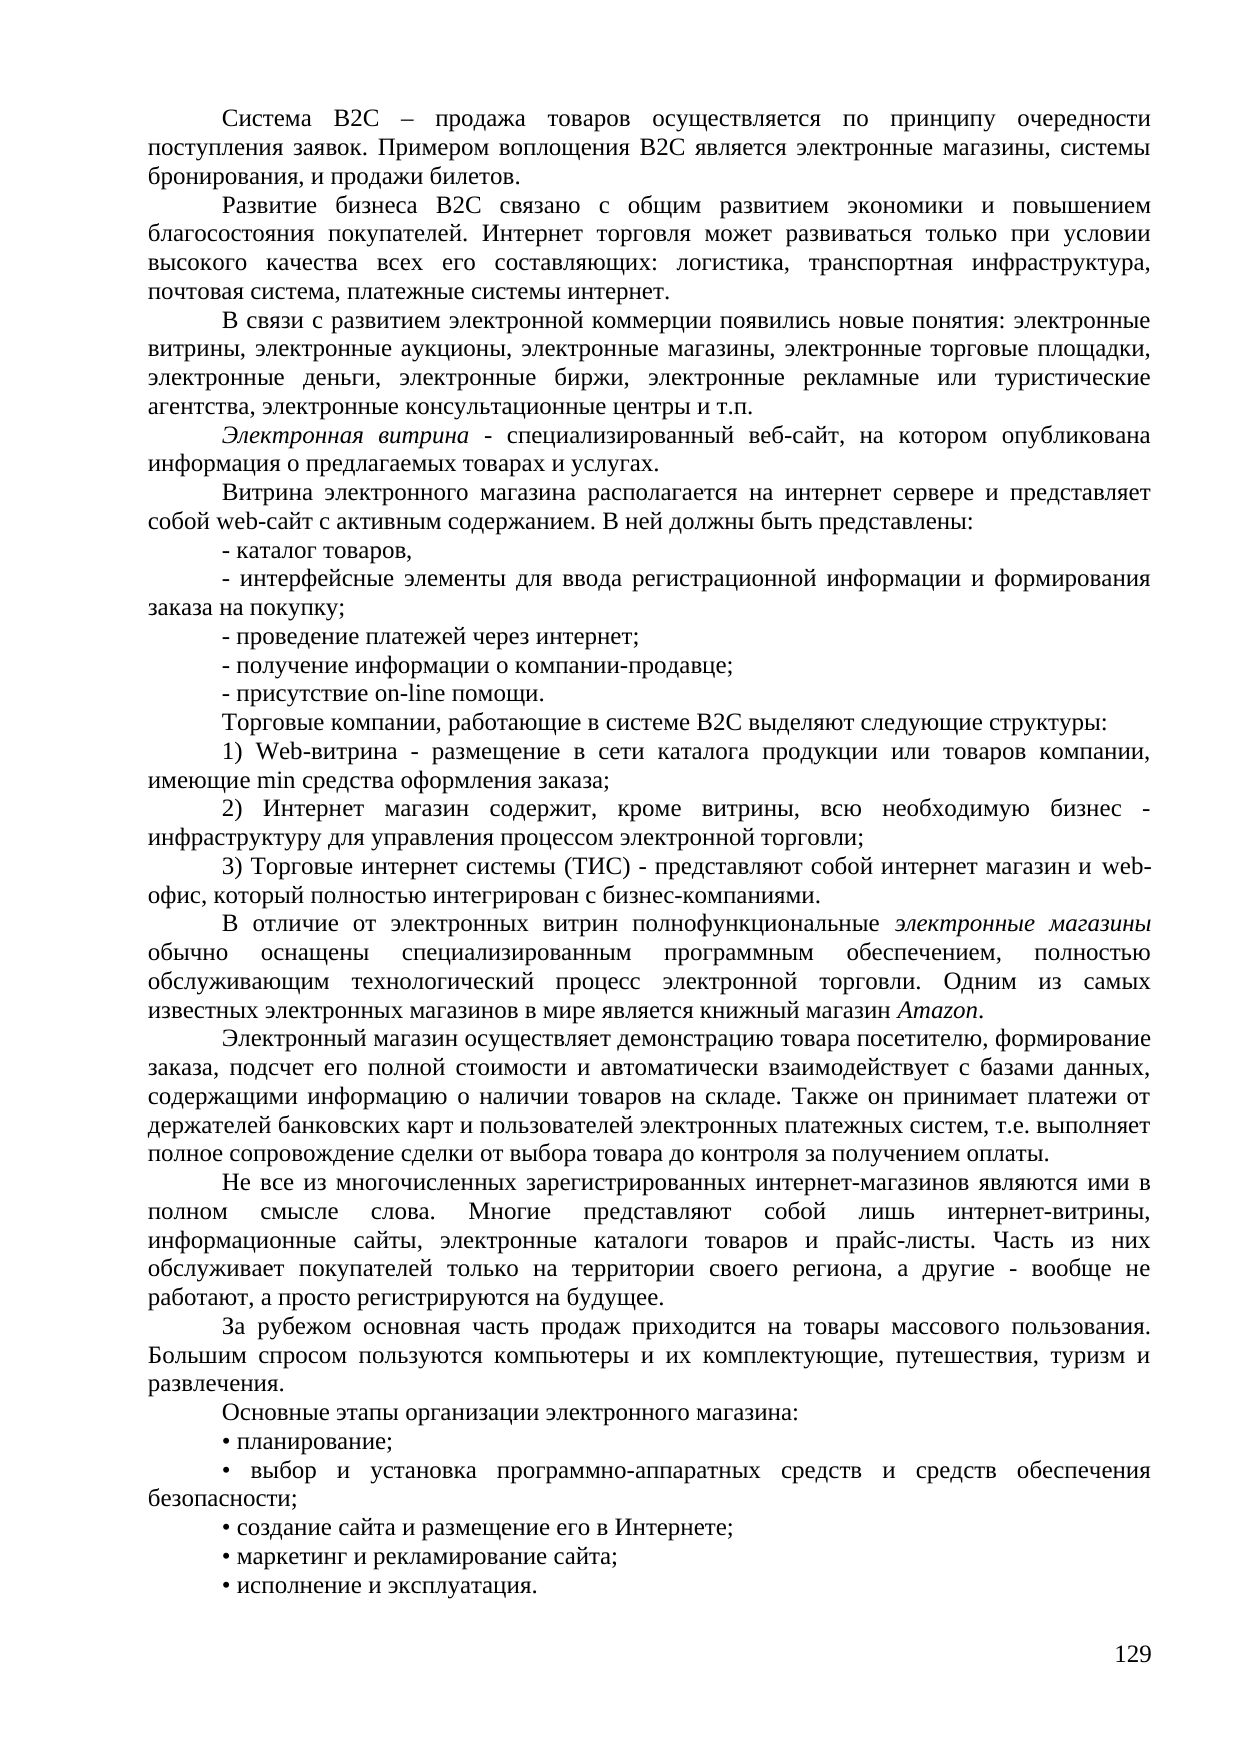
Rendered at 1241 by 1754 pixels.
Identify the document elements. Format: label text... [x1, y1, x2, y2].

text • исполнение и эксплуатация. [148, 1570, 1152, 1598]
text За рубежом основная часть продаж приходится на товары массового пользования. Большим спросом пользуются компьютеры и их комплектующие, путешествия, туризм и развлечения. [148, 1311, 1152, 1397]
text Торговые компании, работающие в системе В2С выделяют следующие структуры: [148, 707, 1152, 736]
text 2) Интернет магазин содержит, кроме витрины, всю необходимую бизнес - инфраструктуру для управления процессом электронной торговли; [148, 793, 1152, 851]
text Система В2С – продажа товаров осуществляется по принципу очередности поступления заявок. Примером воплощения В2С является электронные магазины, системы бронирования, и продажи билетов. [148, 103, 1152, 190]
text • создание сайта и размещение его в Интернете; [148, 1512, 1152, 1541]
list - проведение платежей через интернет; [148, 621, 1152, 650]
text Электронный магазин осуществляет демонстрацию товара посетителю, формирование заказа, подсчет его полной стоимости и автоматически взаимодействует с базами данных, содержащими информацию о наличии товаров на складе. Также он принимает платежи от держателей банковских карт и пользователей электронных платежных систем, т.е. выполняет полное сопровождение сделки от выбора товара до контроля за получением оплаты. [148, 1023, 1152, 1167]
list Электронная витрина - специализированный веб-сайт, на котором опубликована информация о предлагаемых товарах и услугах. [148, 420, 1152, 477]
text • маркетинг и рекламирование сайта; [148, 1541, 1152, 1570]
list - интерфейсные элементы для ввода регистрационной информации и формирования заказа на покупку; [148, 563, 1152, 621]
text В связи с развитием электронной коммерции появились новые понятия: электронные витрины, электронные аукционы, электронные магазины, электронные торговые площадки, электронные деньги, электронные биржи, электронные рекламные или туристические агентства, электронные консультационные центры и т.п. [148, 305, 1152, 420]
text 3) Торговые интернет системы (ТИС) - представляют собой интернет магазин и web-офис, который полностью интегрирован с бизнес-компаниями. [148, 851, 1152, 908]
list - каталог товаров, [148, 535, 1152, 563]
text В отличие от электронных витрин полнофункциональные электронные магазины обычно оснащены специализированным программным обеспечением, полностью обслуживающим технологический процесс электронной торговли. Одним из самых известных электронных магазинов в мире является книжный магазин Amazon. [148, 908, 1152, 1023]
text Основные этапы организации электронного магазина: [148, 1397, 1152, 1426]
text • выбор и установка программно-аппаратных средств и средств обеспечения безопасности; [148, 1455, 1152, 1512]
text Не все из многочисленных зарегистрированных интернет-магазинов являются ими в полном смысле слова. Многие представляют собой лишь интернет-витрины, информационные сайты, электронные каталоги товаров и прайс-листы. Часть из них обслуживает покупателей только на территории своего региона, а другие - вообще не работают, а просто регистрируются на будущее. [148, 1167, 1152, 1311]
text • планирование; [148, 1426, 1152, 1455]
list - присутствие on-line помощи. [148, 678, 1152, 707]
list Витрина электронного магазина располагается на интернет сервере и представляет собой web-сайт с активным содержанием. В ней должны быть представлены: [148, 477, 1152, 535]
list - получение информации о компании-продавце; [148, 650, 1152, 678]
text Развитие бизнеса В2С связано с общим развитием экономики и повышением благосостояния покупателей. Интернет торговля может развиваться только при условии высокого качества всех его составляющих: логистика, транспортная инфраструктура, почтовая система, платежные системы интернет. [148, 190, 1152, 305]
text 1) Web-витрина - размещение в сети каталога продукции или товаров компании, имеющие min средства оформления заказа; [148, 736, 1152, 793]
